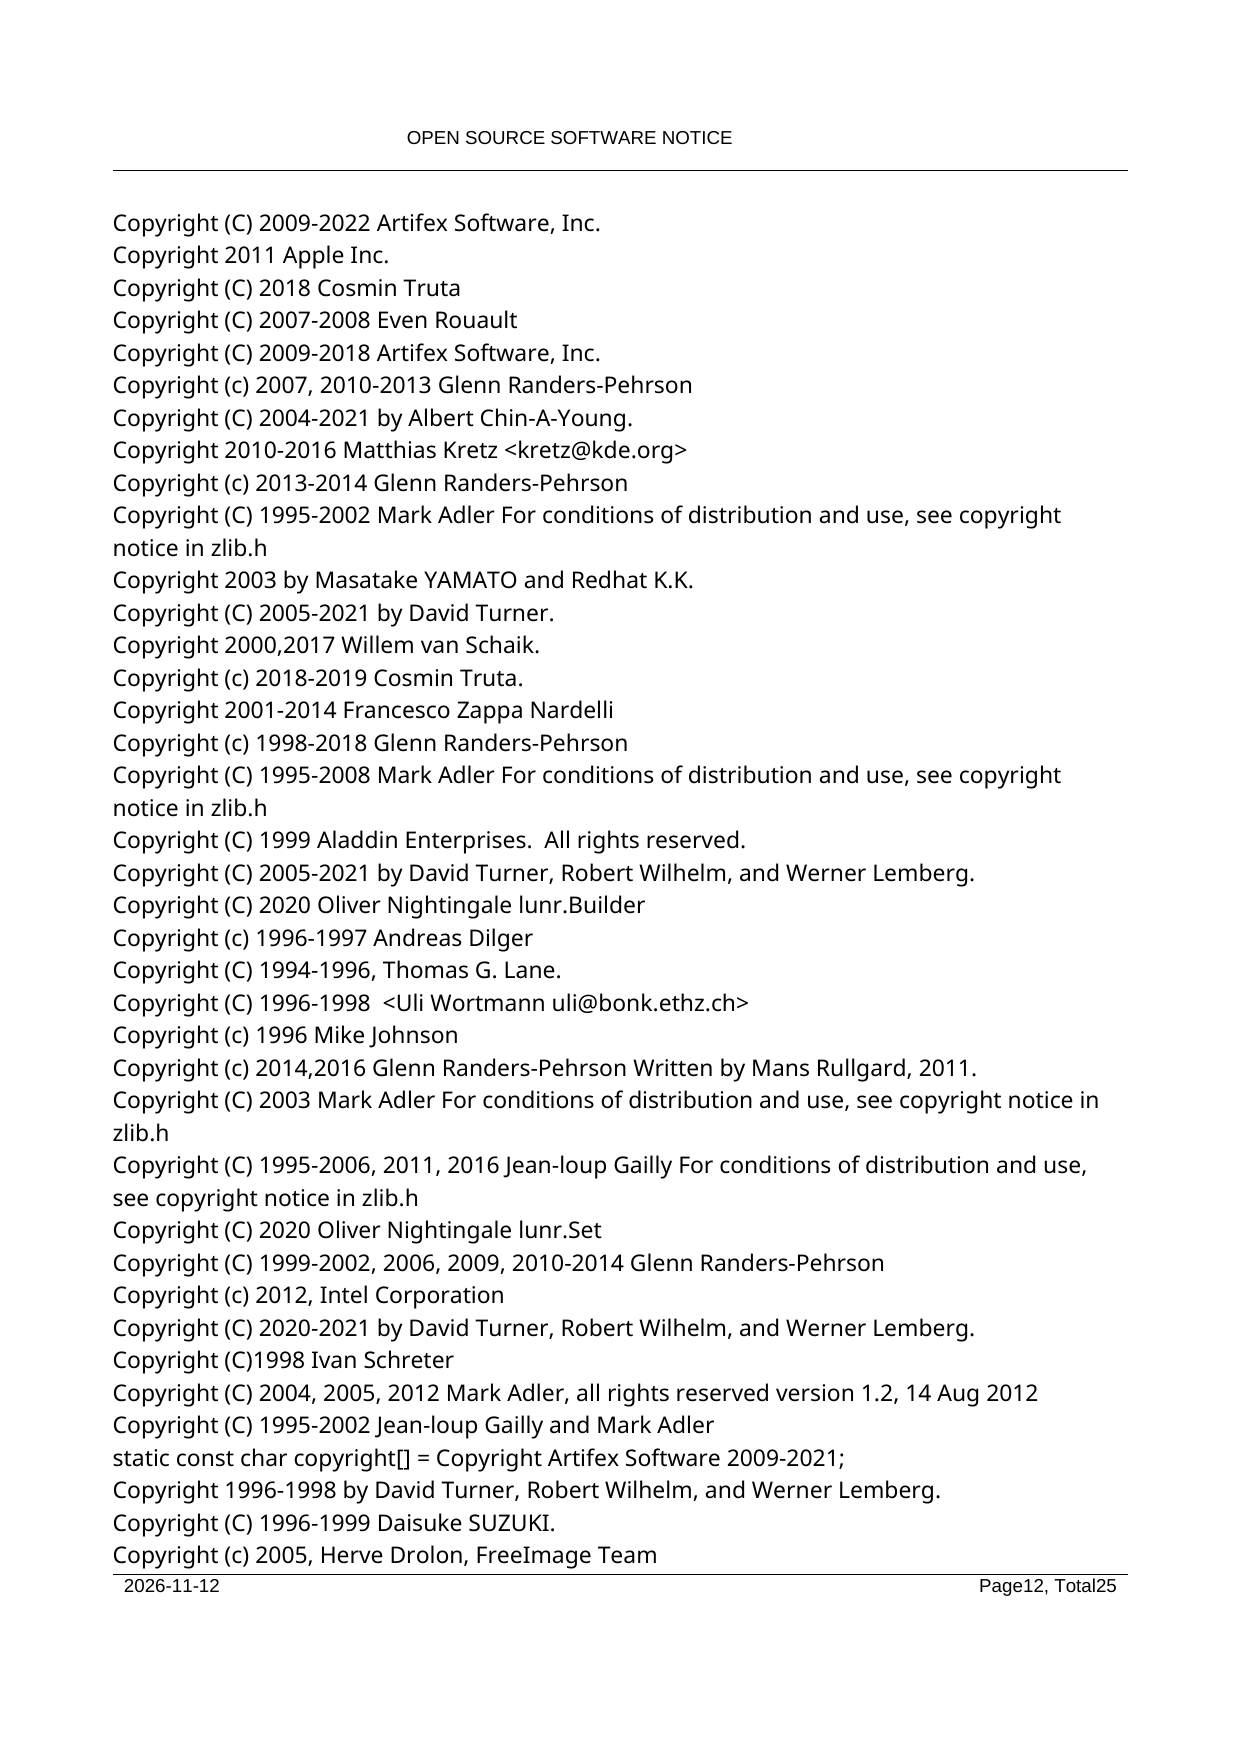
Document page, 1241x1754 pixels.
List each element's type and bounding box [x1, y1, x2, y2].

text [112, 206, 1128, 1571]
